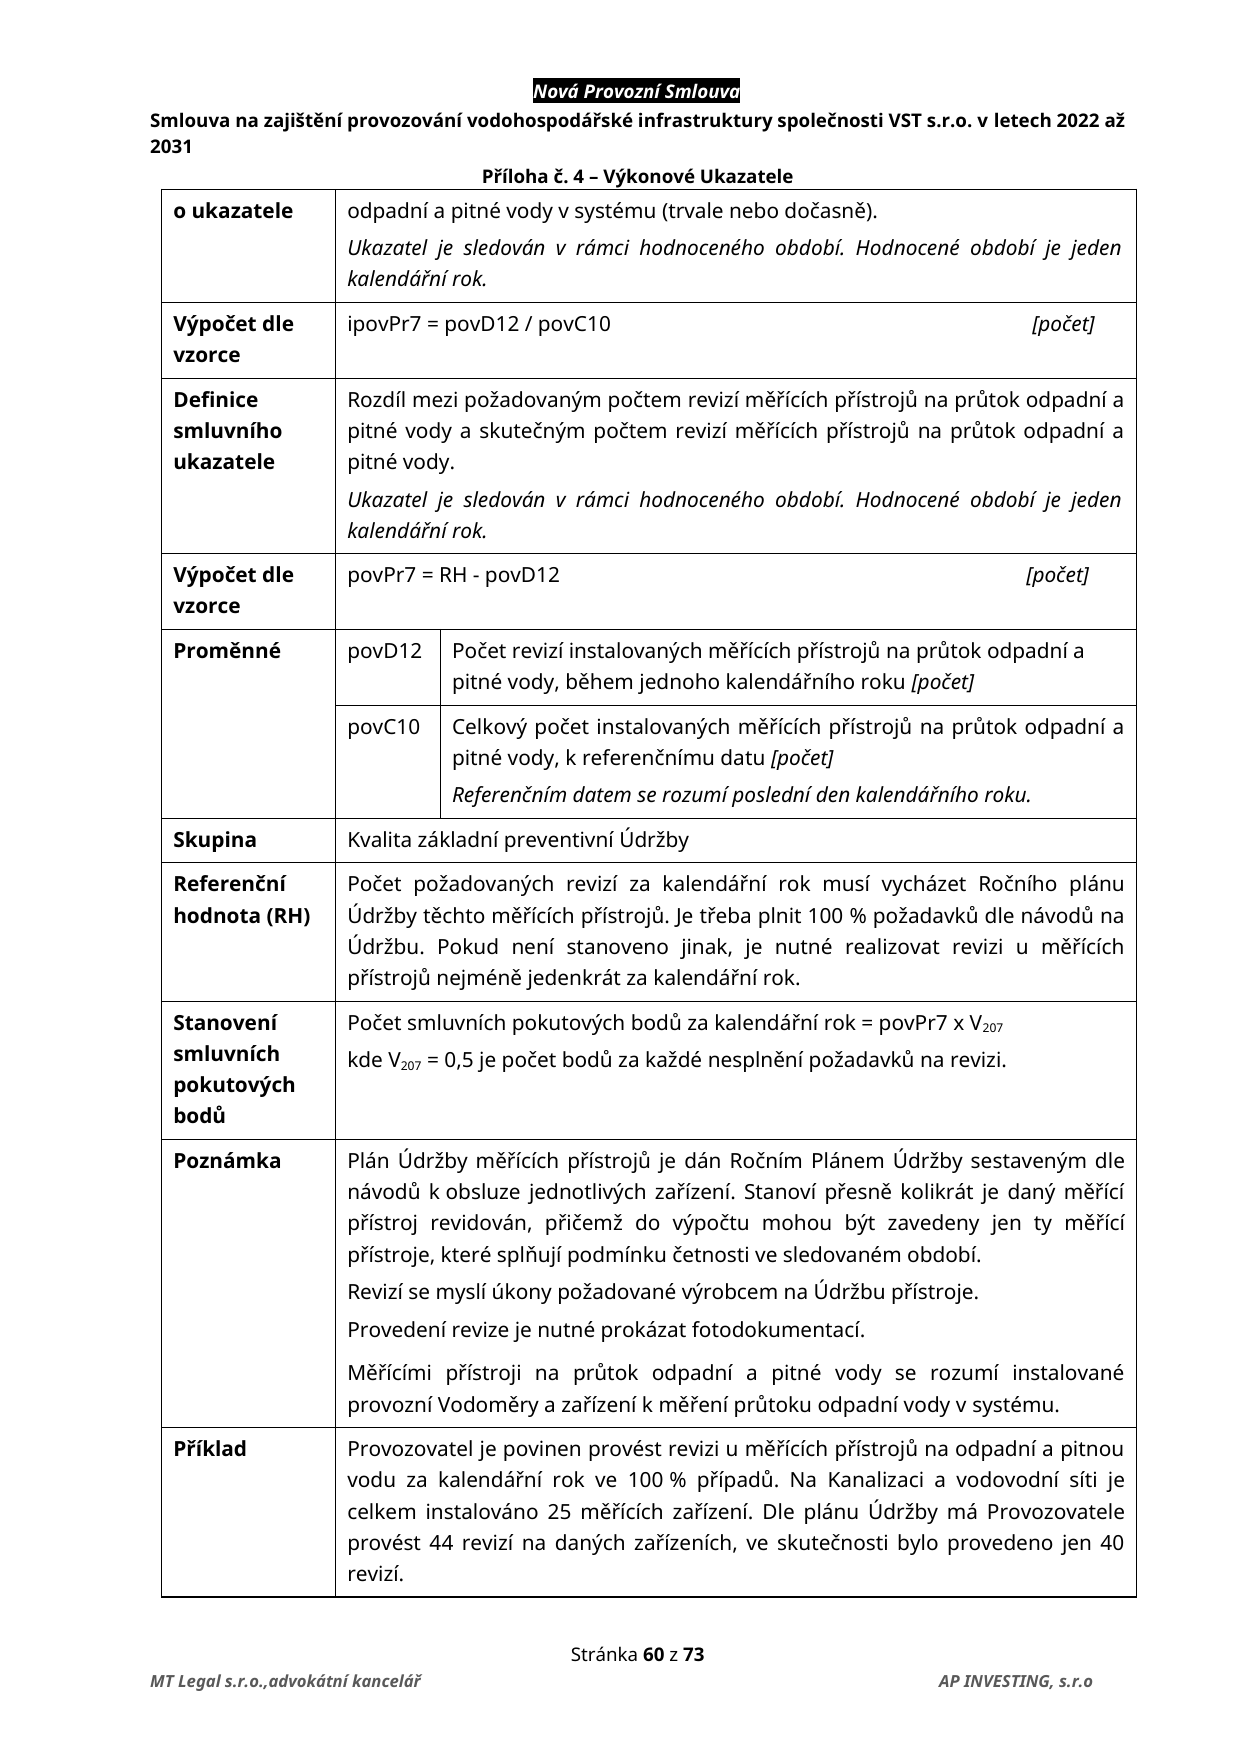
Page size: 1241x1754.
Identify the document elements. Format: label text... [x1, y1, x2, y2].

table_cell Počet požadovaných revizí za kalendářní rok musí vycházet Ročního plánu Údržby těchto měřících přístrojů. Je třeba plnit 100 % požadavků dle návodů na Údržbu. Pokud není stanoveno jinak, je nutné realizovat revizi u měřících přístrojů nejméně jedenkrát za kalendářní rok. [336, 863, 1136, 1001]
table_cell Výpočet dle vzorce [162, 303, 335, 377]
table_cell Referenční hodnota (RH) [162, 863, 335, 1001]
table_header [162, 190, 335, 302]
table_cell Celkový počet instalovaných měřících přístrojů na průtok odpadní a pitné vody, k referenčnímu datu [počet] Referenčním datem se rozumí poslední den kalendářního roku. [441, 706, 1136, 818]
table_cell ipovPr7 = povD12 / povC10 [počet] [336, 303, 1136, 377]
table_cell Počet revizí instalovaných měřících přístrojů na průtok odpadní a pitné vody, během jednoho kalendářního roku [počet] [441, 630, 1136, 704]
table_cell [336, 1428, 1136, 1596]
table_cell povC10 [336, 706, 440, 818]
table_cell Skupina [162, 819, 335, 862]
table_cell Plán Údržby měřících přístrojů je dán Ročním Plánem Údržby sestaveným dle návodů k obsluze jednotlivých zařízení. Stanoví přesně kolikrát je daný měřící přístroj revidován, přičemž do výpočtu mohou být zavedeny jen ty měřící přístroje, které splňují podmínku četnosti ve sledovaném období. Revizí se myslí úkony požadované výrobcem na Údržbu přístroje. Provedení revize je nutné prokázat fotodokumentací. Měřícími přístroji na průtok odpadní a pitné vody se rozumí instalované provozní Vodoměry a zařízení k měření průtoku odpadní vody v systému. [336, 1140, 1136, 1427]
table_cell Stanovení smluvních pokutových bodů [162, 1002, 335, 1139]
table_cell Kvalita základní preventivní Údržby [336, 819, 1136, 862]
table_cell povPr7 = RH - povD12 [počet] [336, 554, 1136, 629]
table_cell Proměnné [162, 630, 335, 818]
table_cell Počet smluvních pokutových bodů za kalendářní rok = povPr7 x V207 kde V207 = 0,5 je počet bodů za každé nesplnění požadavků na revizi. [336, 1002, 1136, 1139]
table_cell Příklad [162, 1428, 335, 1596]
table_cell povD12 [336, 630, 440, 704]
table_cell Výpočet dle vzorce [162, 554, 335, 629]
table_cell Poznámka [162, 1140, 335, 1427]
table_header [336, 190, 1136, 302]
table_cell Definice smluvního ukazatele [162, 379, 335, 553]
table_cell Rozdíl mezi požadovaným počtem revizí měřících přístrojů na průtok odpadní a pitné vody a skutečným počtem revizí měřících přístrojů na průtok odpadní a pitné vody. Ukazatel je sledován v rámci hodnoceného období. Hodnocené období je jeden kalendářní rok. [336, 379, 1136, 553]
